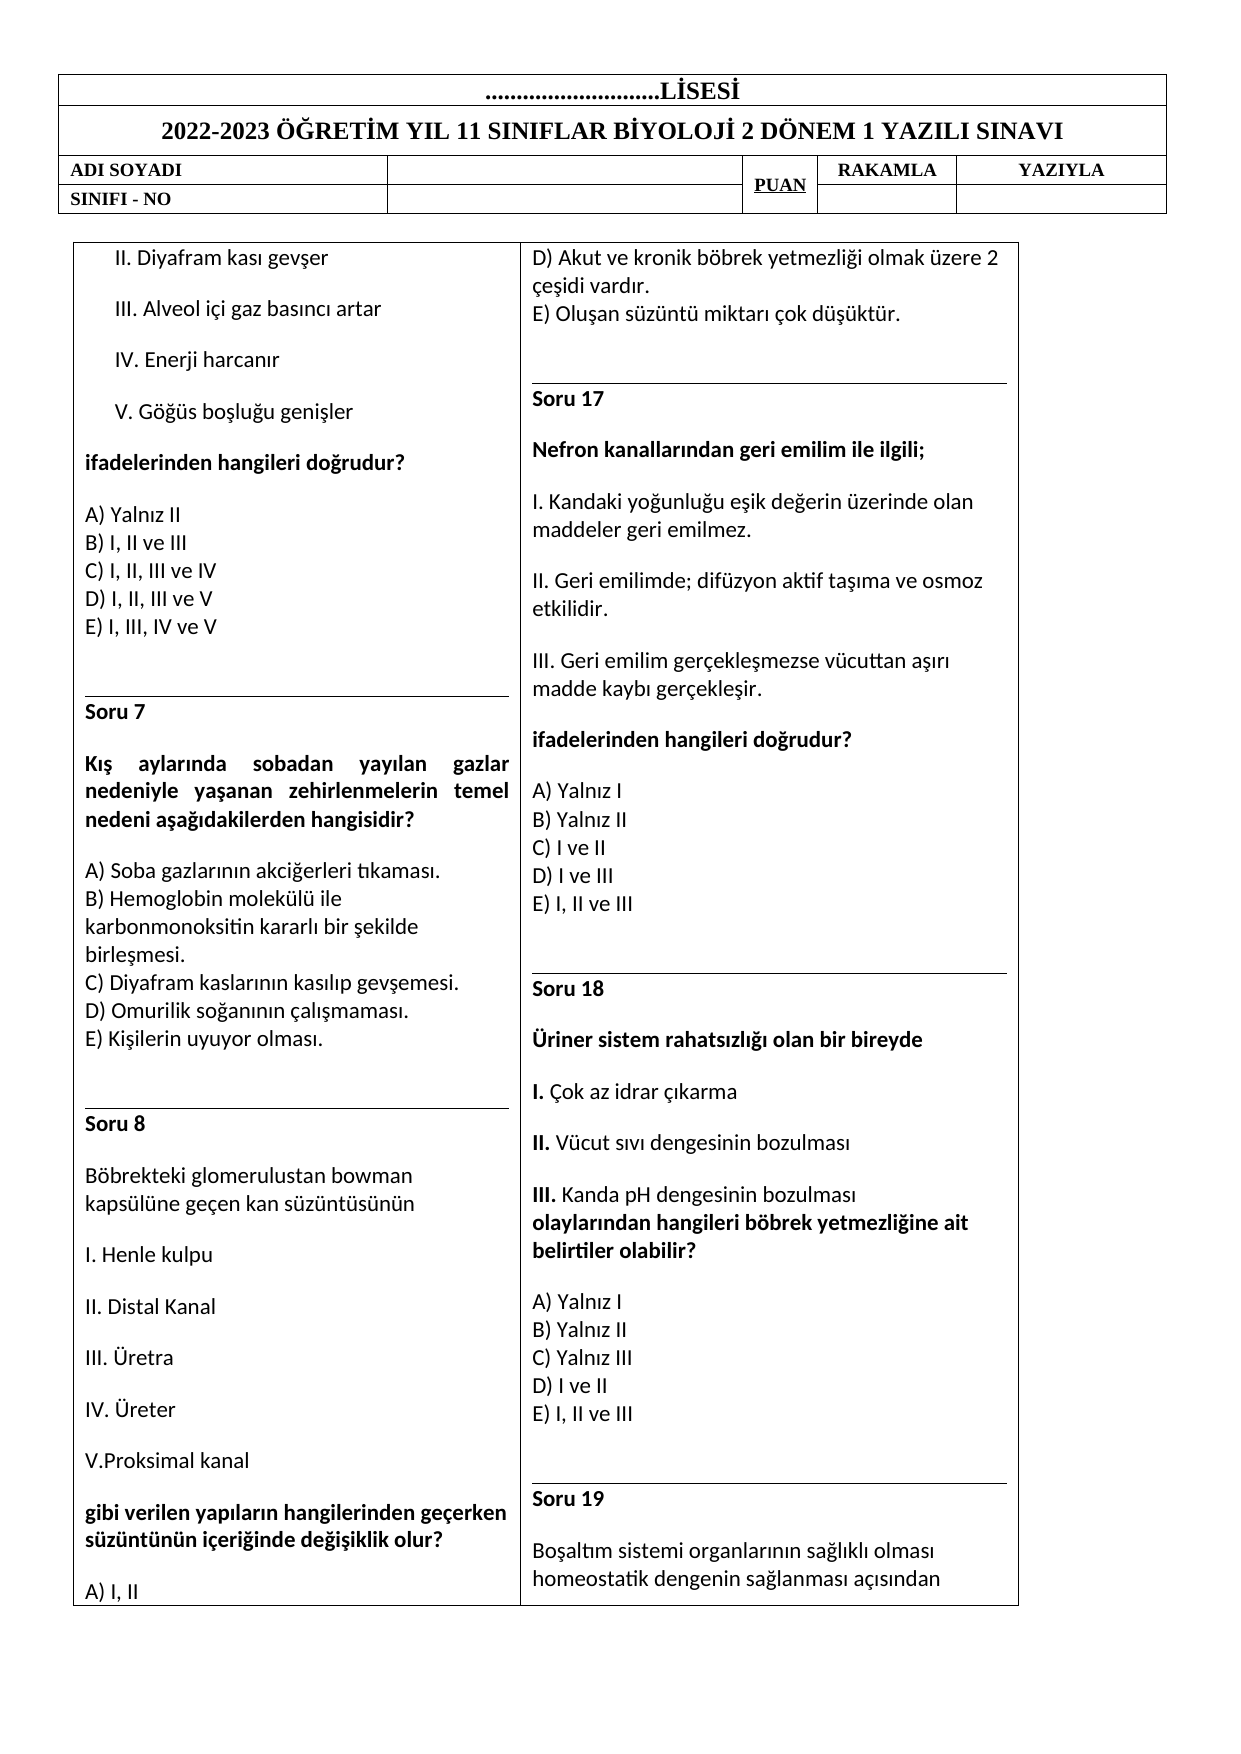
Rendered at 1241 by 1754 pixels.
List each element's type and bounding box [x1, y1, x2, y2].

table_header [74, 243, 520, 1605]
table_header [521, 243, 1018, 1605]
